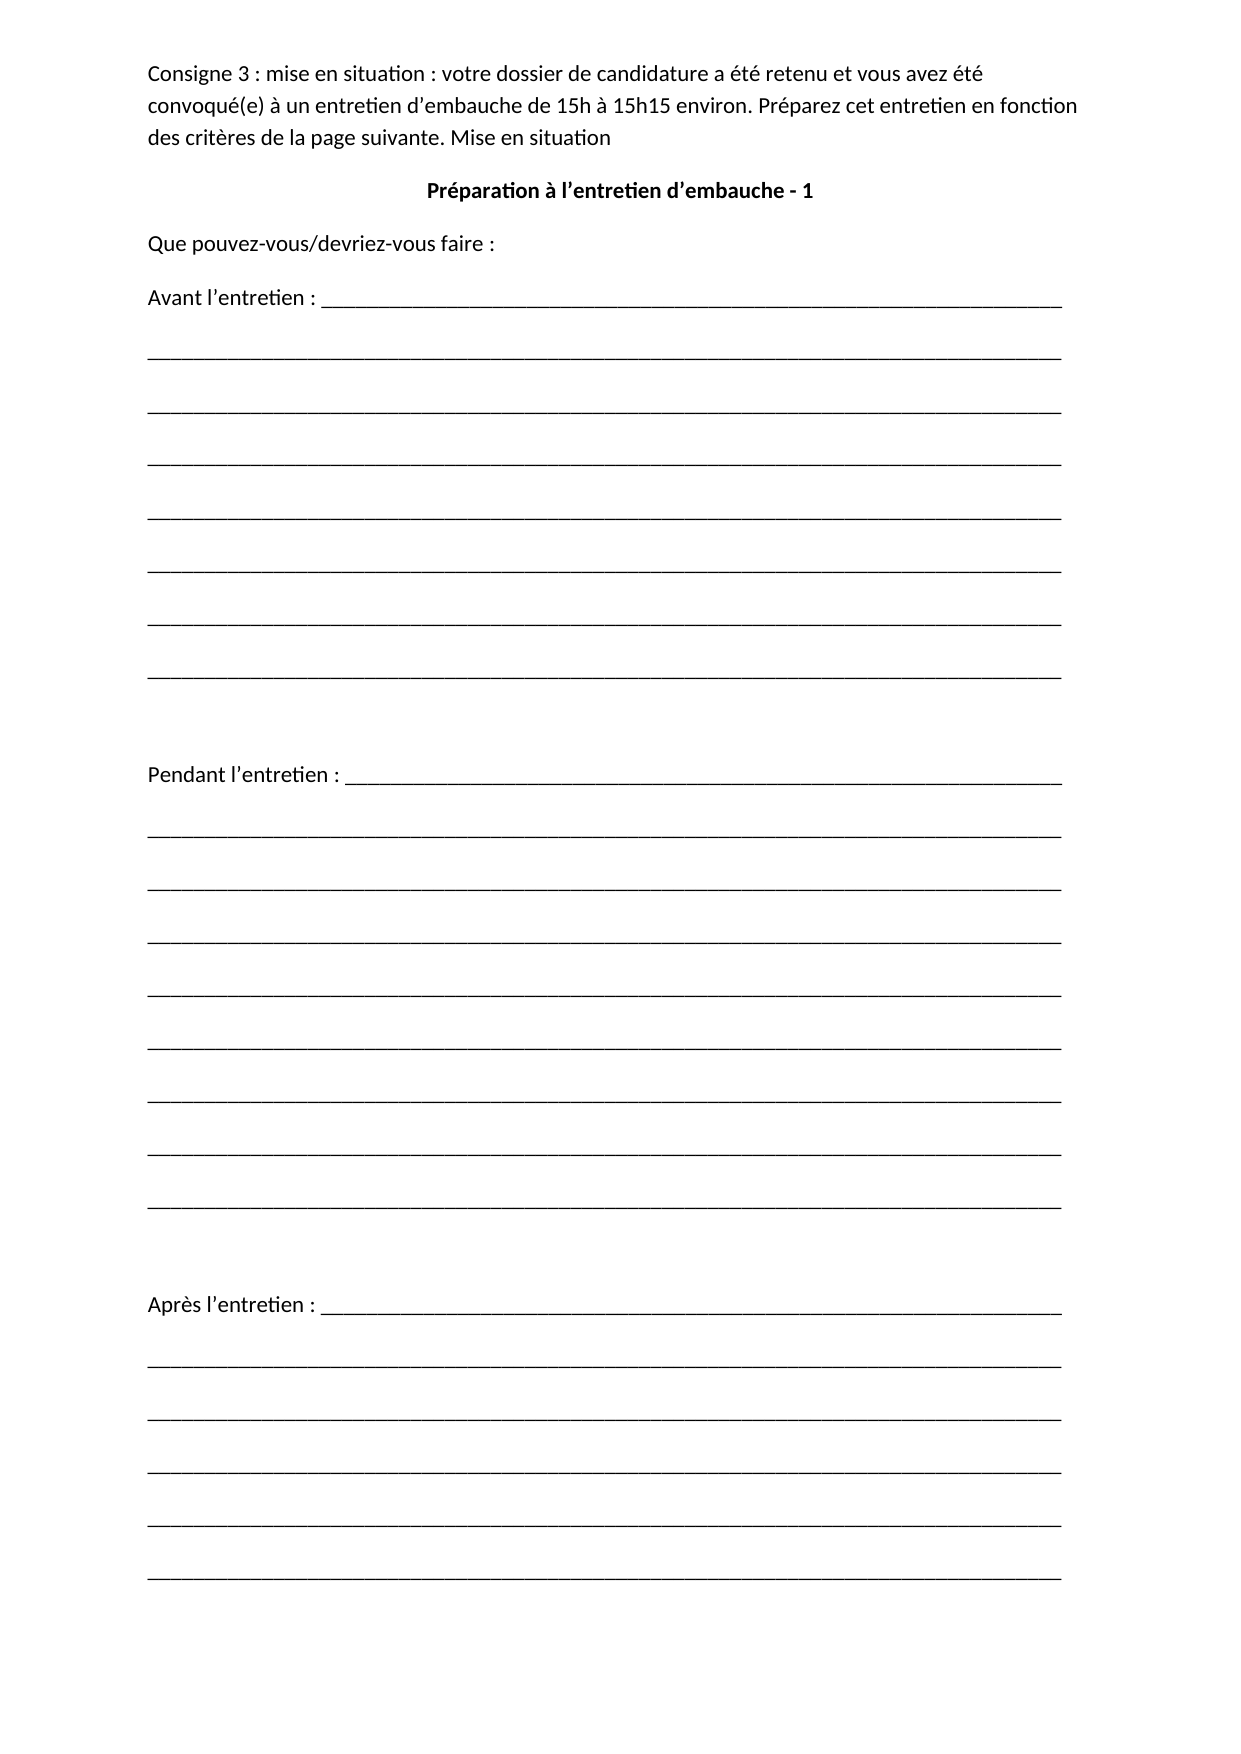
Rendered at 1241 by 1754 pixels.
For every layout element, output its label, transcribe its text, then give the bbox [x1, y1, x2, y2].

text Que pouvez-vous/devriez-vous faire : [148, 229, 1093, 258]
text Consigne 3 : mise en situation : votre dossier de candidature a été retenu et vous avez été convoqué(e) à un entretien d’embauche de 15h à 15h15 environ. Préparez cet entretien en fonction des critères de la page suivante. Mise en situation [148, 59, 1093, 152]
text Après l’entretien : [148, 1290, 1093, 1318]
text Pendant l’entretien : [148, 760, 1093, 788]
text Préparation à l’entretien d’embauche - 1 [148, 177, 1093, 204]
text Avant l’entretien : [148, 283, 1093, 311]
